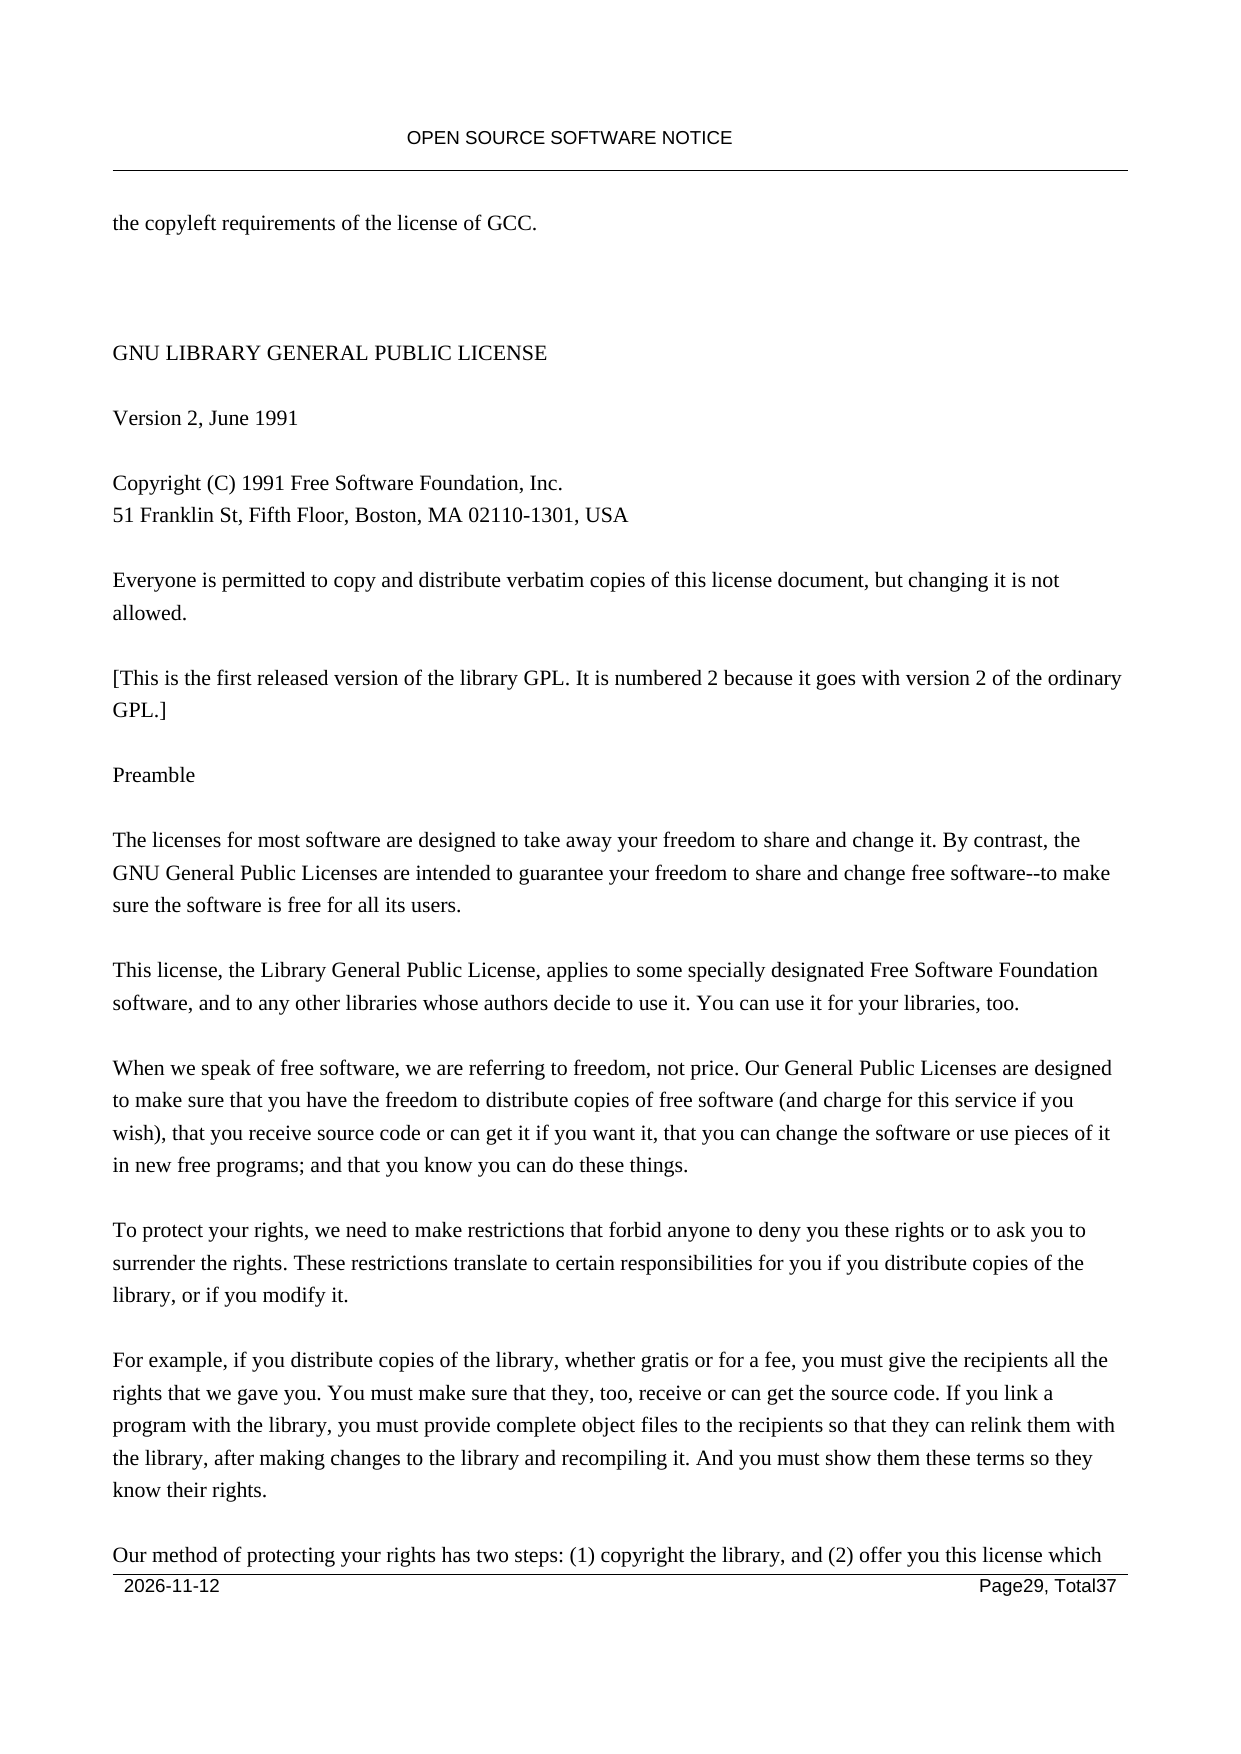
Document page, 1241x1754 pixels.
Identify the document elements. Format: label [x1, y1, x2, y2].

text [112, 206, 1128, 1571]
